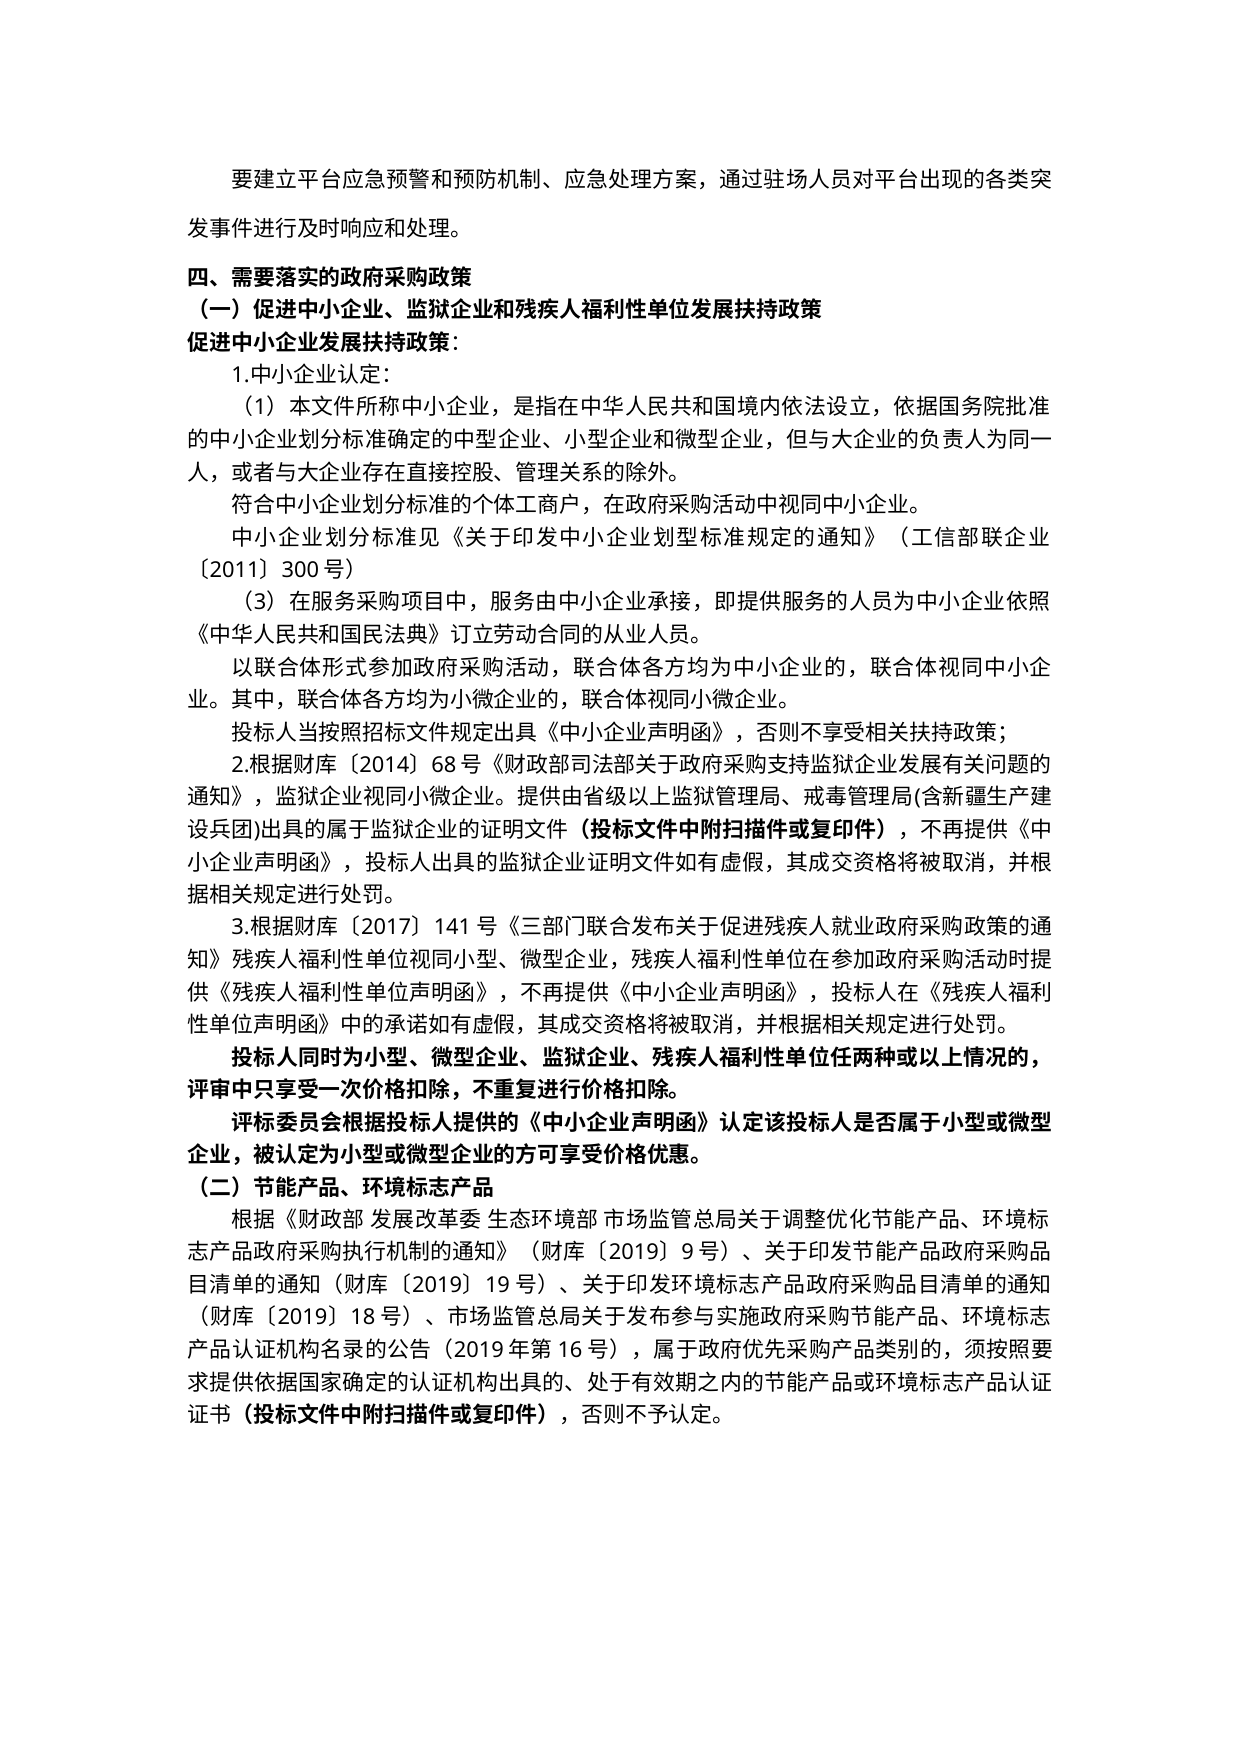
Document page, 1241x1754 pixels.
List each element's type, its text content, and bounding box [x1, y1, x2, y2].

text 以联合体形式参加政府采购活动，联合体各方均为中小企业的，联合体视同中小企业。其中，联合体各方均为小微企业的，联合体视同小微企业。 [187, 649, 1053, 714]
text 中小企业划分标准见《关于印发中小企业划型标准规定的通知》（工信部联企业〔2011〕300号） [187, 519, 1053, 584]
text 符合中小企业划分标准的个体工商户，在政府采购活动中视同中小企业。 [187, 487, 1053, 519]
list （一）促进中小企业、监狱企业和残疾人福利性单位发展扶持政策 [187, 292, 1053, 324]
text 投标人当按照招标文件规定出具《中小企业声明函》，否则不享受相关扶持政策； [187, 714, 1053, 747]
text （3）在服务采购项目中，服务由中小企业承接，即提供服务的人员为中小企业依照《中华人民共和国民法典》订立劳动合同的从业人员。 [187, 584, 1053, 649]
list （二）节能产品、环境标志产品 [187, 1169, 1053, 1202]
list 要建立平台应急预警和预防机制、应急处理方案，通过驻场人员对平台出现的各类突发事件进行及时响应和处理。 [187, 162, 1053, 243]
text 促进中小企业发展扶持政策： [187, 324, 1053, 357]
text 评标委员会根据投标人提供的《中小企业声明函》认定该投标人是否属于小型或微型企业，被认定为小型或微型企业的方可享受价格优惠。 [187, 1104, 1053, 1169]
text （1）本文件所称中小企业，是指在中华人民共和国境内依法设立，依据国务院批准的中小企业划分标准确定的中型企业、小型企业和微型企业，但与大企业的负责人为同一人，或者与大企业存在直接控股、管理关系的除外。 [187, 389, 1053, 487]
list 1.中小企业认定： [187, 357, 1053, 389]
text 投标人同时为小型、微型企业、监狱企业、残疾人福利性单位任两种或以上情况的，评审中只享受一次价格扣除，不重复进行价格扣除。 [187, 1039, 1053, 1104]
text 2.根据财库〔2014〕68号《财政部司法部关于政府采购支持监狱企业发展有关问题的通知》，监狱企业视同小微企业。提供由省级以上监狱管理局、戒毒管理局(含新疆生产建设兵团)出具的属于监狱企业的证明文件（投标文件中附扫描件或复印件），不再提供《中小企业声明函》，投标人出具的监狱企业证明文件如有虚假，其成交资格将被取消，并根据相关规定进行处罚。 [187, 747, 1053, 909]
text 四、需要落实的政府采购政策 [187, 259, 1053, 292]
text 3.根据财库〔2017〕141号《三部门联合发布关于促进残疾人就业政府采购政策的通知》残疾人福利性单位视同小型、微型企业，残疾人福利性单位在参加政府采购活动时提供《残疾人福利性单位声明函》，不再提供《中小企业声明函》，投标人在《残疾人福利性单位声明函》中的承诺如有虚假，其成交资格将被取消，并根据相关规定进行处罚。 [187, 909, 1053, 1039]
text 根据《财政部 发展改革委 生态环境部 市场监管总局关于调整优化节能产品、环境标志产品政府采购执行机制的通知》（财库〔2019〕9号）、关于印发节能产品政府采购品目清单的通知（财库〔2019〕19号）、关于印发环境标志产品政府采购品目清单的通知（财库〔2019〕18号）、市场监管总局关于发布参与实施政府采购节能产品、环境标志产品认证机构名录的公告（2019年第16号），属于政府优先采购产品类别的，须按照要求提供依据国家确定的认证机构出具的、处于有效期之内的节能产品或环境标志产品认证证书（投标文件中附扫描件或复印件），否则不予认定。 [187, 1202, 1053, 1429]
